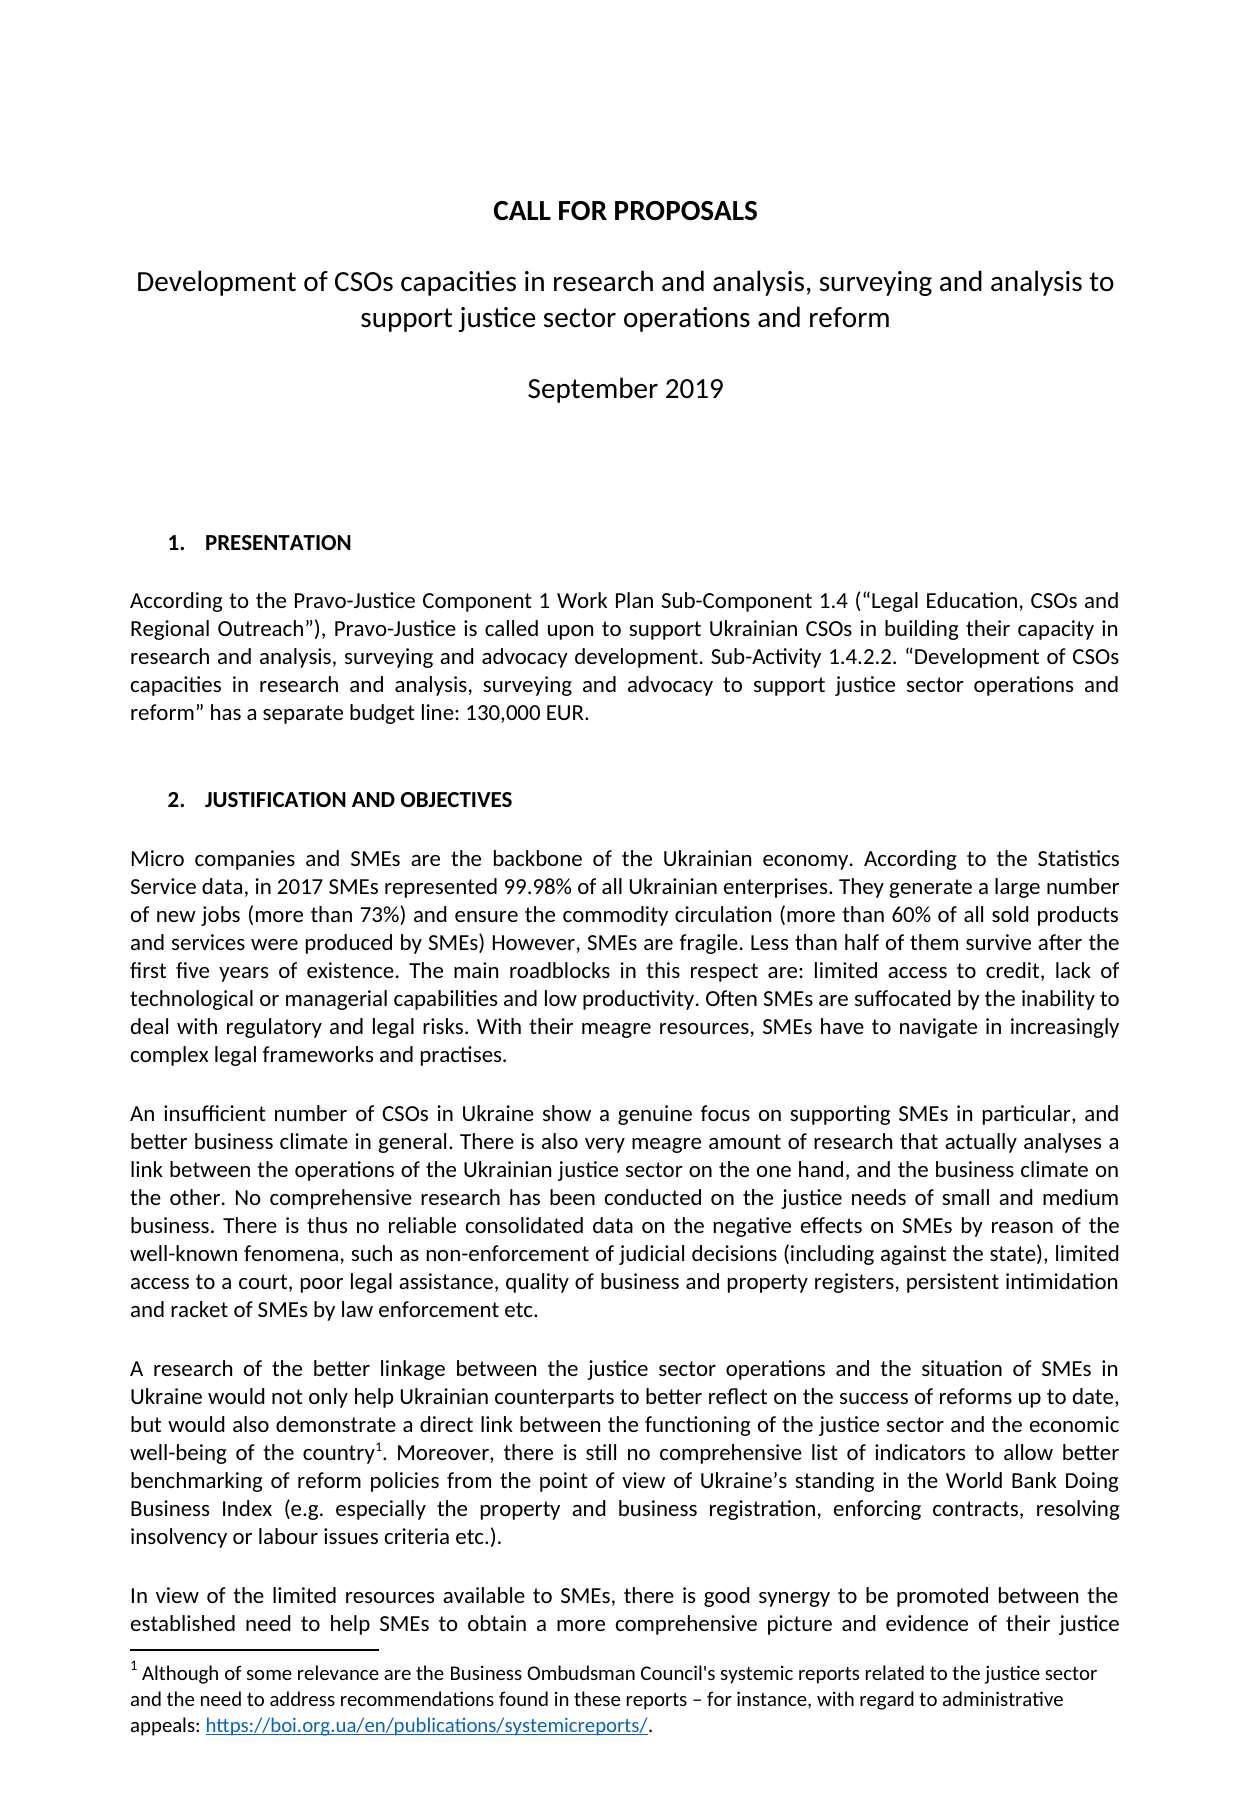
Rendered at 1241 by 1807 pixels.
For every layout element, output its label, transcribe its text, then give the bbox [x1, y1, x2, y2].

list JUSTIFICATION AND OBJECTIVES [167, 785, 1121, 813]
text Development of CSOs capacities in research and analysis, surveying and analysis to support justice sector operations and reform [130, 263, 1121, 334]
list PRESENTATION [167, 528, 1121, 556]
text CALL FOR PROPOSALS [130, 192, 1121, 227]
text According to the Pravo-Justice Component 1 Work Plan Sub-Component 1.4 (“Legal Education, CSOs and Regional Outreach”), Pravo-Justice is called upon to support Ukrainian CSOs in building their capacity in research and analysis, surveying and advocacy development. Sub-Activity 1.4.2.2. “Development of CSOs capacities in research and analysis, surveying and advocacy to support justice sector operations and reform” has a separate budget line: 130,000 EUR. [130, 586, 1121, 727]
text An insufficient number of CSOs in Ukraine show a genuine focus on supporting SMEs in particular, and better business climate in general. There is also very meagre amount of research that actually analyses a link between the operations of the Ukrainian justice sector on the one hand, and the business climate on the other. No comprehensive research has been conducted on the justice needs of small and medium business. There is thus no reliable consolidated data on the negative effects on SMEs by reason of the well-known fenomena, such as non-enforcement of judicial decisions (including against the state), limited access to a court, poor legal assistance, quality of business and property registers, persistent intimidation and racket of SMEs by law enforcement etc. [130, 1099, 1121, 1323]
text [130, 1581, 1121, 1637]
text September 2019 [130, 370, 1121, 406]
text A research of the better linkage between the justice sector operations and the situation of SMEs in Ukraine would not only help Ukrainian counterparts to better reflect on the success of reforms up to date, but would also demonstrate a direct link between the functioning of the justice sector and the economic well-being of the country. Moreover, there is still no comprehensive list of indicators to allow better benchmarking of reform policies from the point of view of Ukraine’s standing in the World Bank Doing Business Index (e.g. especially the property and business registration, enforcing contracts, resolving insolvency or labour issues criteria etc.). [130, 1354, 1121, 1550]
text Micro companies and SMEs are the backbone of the Ukrainian economy. According to the Statistics Service data, in 2017 SMEs represented 99.98% of all Ukrainian enterprises. They generate a large number of new jobs (more than 73%) and ensure the commodity circulation (more than 60% of all sold products and services were produced by SMEs) However, SMEs are fragile. Less than half of them survive after the first five years of existence. The main roadblocks in this respect are: limited access to credit, lack of technological or managerial capabilities and low productivity. Often SMEs are suffocated by the inability to deal with regulatory and legal risks. With their meagre resources, SMEs have to navigate in increasingly complex legal frameworks and practises. [130, 844, 1121, 1068]
